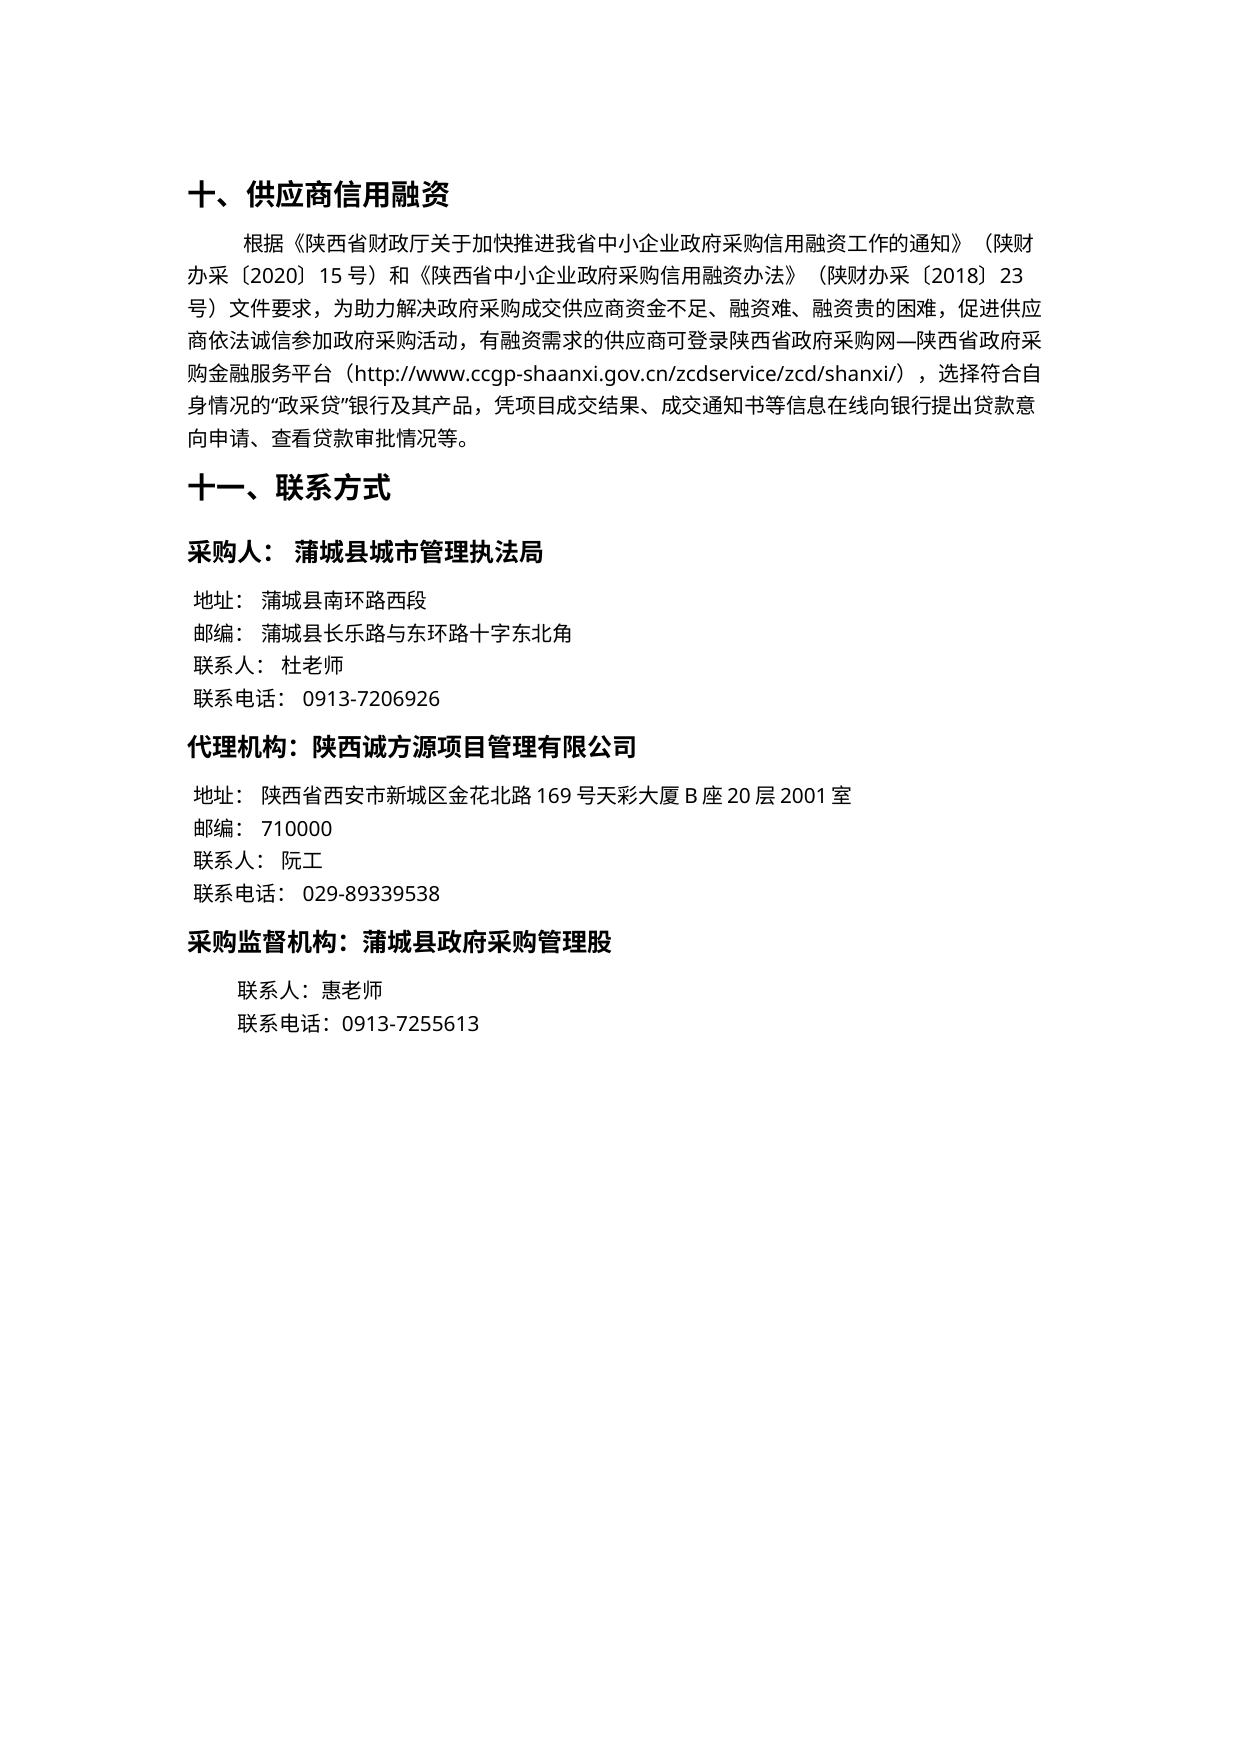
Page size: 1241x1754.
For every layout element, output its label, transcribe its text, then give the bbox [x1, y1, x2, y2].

text 根据《陕西省财政厅关于加快推进我省中小企业政府采购信用融资工作的通知》（陕财办采〔2020〕15 号）和《陕西省中小企业政府采购信用融资办法》（陕财办采〔2018〕23 号）文件要求，为助力解决政府采购成交供应商资金不足、融资难、融资贵的困难，促进供应商依法诚信参加政府采购活动，有融资需求的供应商可登录陕西省政府采购网—陕西省政府采购金融服务平台（http://www.ccgp-shaanxi.gov.cn/zcdservice/zcd/shanxi/），选择符合自身情况的“政采贷”银行及其产品，凭项目成交结果、成交通知书等信息在线向银行提出贷款意向申请、查看贷款审批情况等。 [187, 227, 1053, 454]
text 地址： 陕西省西安市新城区金花北路169号天彩大厦B座20层2001室 [187, 779, 1053, 812]
text 邮编： 蒲城县长乐路与东环路十字东北角 [187, 617, 1053, 649]
text 联系人： 杜老师 [187, 649, 1053, 682]
text 十、供应商信用融资 [187, 162, 1053, 227]
text 邮编： 710000 [187, 812, 1053, 844]
text 联系电话： 0913-7206926 [187, 682, 1053, 714]
text 联系人：惠老师 [187, 974, 1053, 1007]
text 联系电话：0913-7255613 [187, 1007, 1053, 1039]
text 代理机构：陕西诚方源项目管理有限公司 [187, 714, 1053, 779]
text 采购人： 蒲城县城市管理执法局 [187, 519, 1053, 584]
text 联系人： 阮工 [187, 844, 1053, 877]
text 地址： 蒲城县南环路西段 [187, 584, 1053, 617]
text 联系电话： 029-89339538 [187, 877, 1053, 909]
text 十一、联系方式 [187, 454, 1053, 519]
text 采购监督机构：蒲城县政府采购管理股 [187, 909, 1053, 974]
